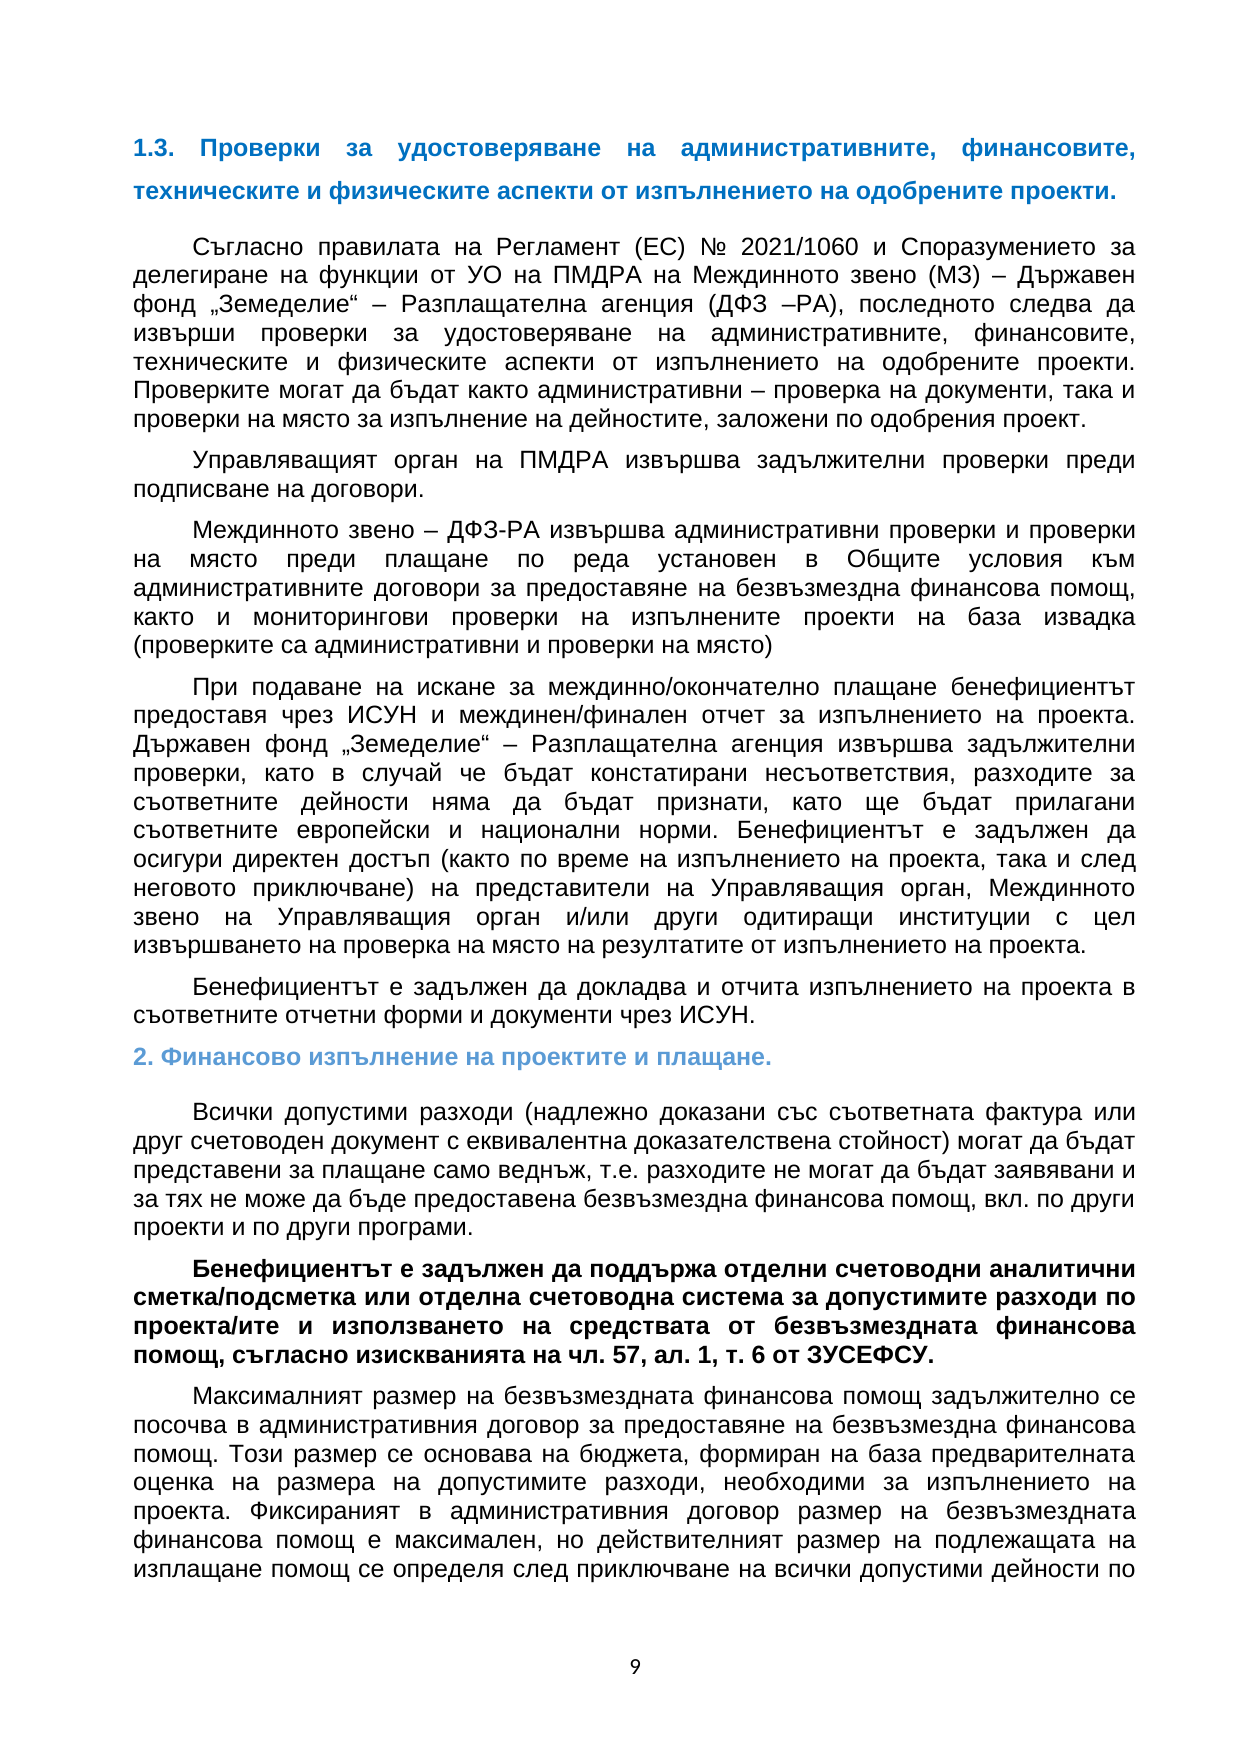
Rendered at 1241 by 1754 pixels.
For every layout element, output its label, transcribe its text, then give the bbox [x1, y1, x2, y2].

text Всички допустими разходи (надлежно доказани със съответната фактура или друг счетоводен документ с еквивалентна доказателствена стойност) могат да бъдат представени за плащане само веднъж, т.е. разходите не могат да бъдат заявявани и за тях не може да бъде предоставена безвъзмездна финансова помощ, вкл. по други проекти и по други програми. [133, 1097, 1137, 1241]
text Междинното звено – ДФЗ-РА извършва административни проверки и проверки на място преди плащане по реда установен в Общите условия към административните договори за предоставяне на безвъзмездна финансова помощ, както и мониторингови проверки на изпълнените проекти на база извадка (проверките са административни и проверки на място) [133, 515, 1137, 659]
text Съгласно правилата на Регламент (ЕС) № 2021/1060 и Споразумението за делегиране на функции от УО на ПМДРА на Междинното звено (МЗ) – Държавен фонд „Земеделие“ – Разплащателна агенция (ДФЗ –РА), последното следва да извърши проверки за удостоверяване на административните, финансовите, техническите и физическите аспекти от изпълнението на одобрените проекти. Проверките могат да бъдат както административни – проверка на документи, така и проверки на място за изпълнение на дейностите, заложени по одобрения проект. [133, 232, 1137, 433]
text При подаване на искане за междинно/окончателно плащане бенефициентът предоставя чрез ИСУН и междинен/финален отчет за изпълнението на проекта. Държавен фонд „Земеделие“ – Разплащателна агенция извършва задължителни проверки, като в случай че бъдат констатирани несъответствия, разходите за съответните дейности няма да бъдат признати, като ще бъдат прилагани съответните европейски и национални норми. Бенефициентът е задължен да осигури директен достъп (както по време на изпълнението на проекта, така и след неговото приключване) на представители на Управляващия орган, Междинното звено на Управляващия орган и/или други одитиращи институции с цел извършването на проверка на място на резултатите от изпълнението на проекта. [133, 672, 1137, 959]
text 1.3. Проверки за удостоверяване на административните, финансовите, техническите и физическите аспекти от изпълнението на одобрените проекти. [133, 133, 1137, 205]
text 2. Финансово изпълнение на проектите и плащане. [133, 1042, 1137, 1070]
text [133, 1381, 1137, 1582]
text Управляващият орган на ПМДРА извършва задължителни проверки преди подписване на договори. [133, 445, 1137, 503]
text Бенефициентът е задължен да докладва и отчита изпълнението на проекта в съответните отчетни форми и документи чрез ИСУН. [133, 972, 1137, 1029]
text Бенефициентът е задължен да поддържа отделни счетоводни аналитични сметка/подсметка или отделна счетоводна система за допустимите разходи по проекта/ите и използването на средствата от безвъзмездната финансова помощ, съгласно изискванията на чл. 57, ал. 1, т. 6 от ЗУСЕФСУ. [133, 1253, 1137, 1368]
